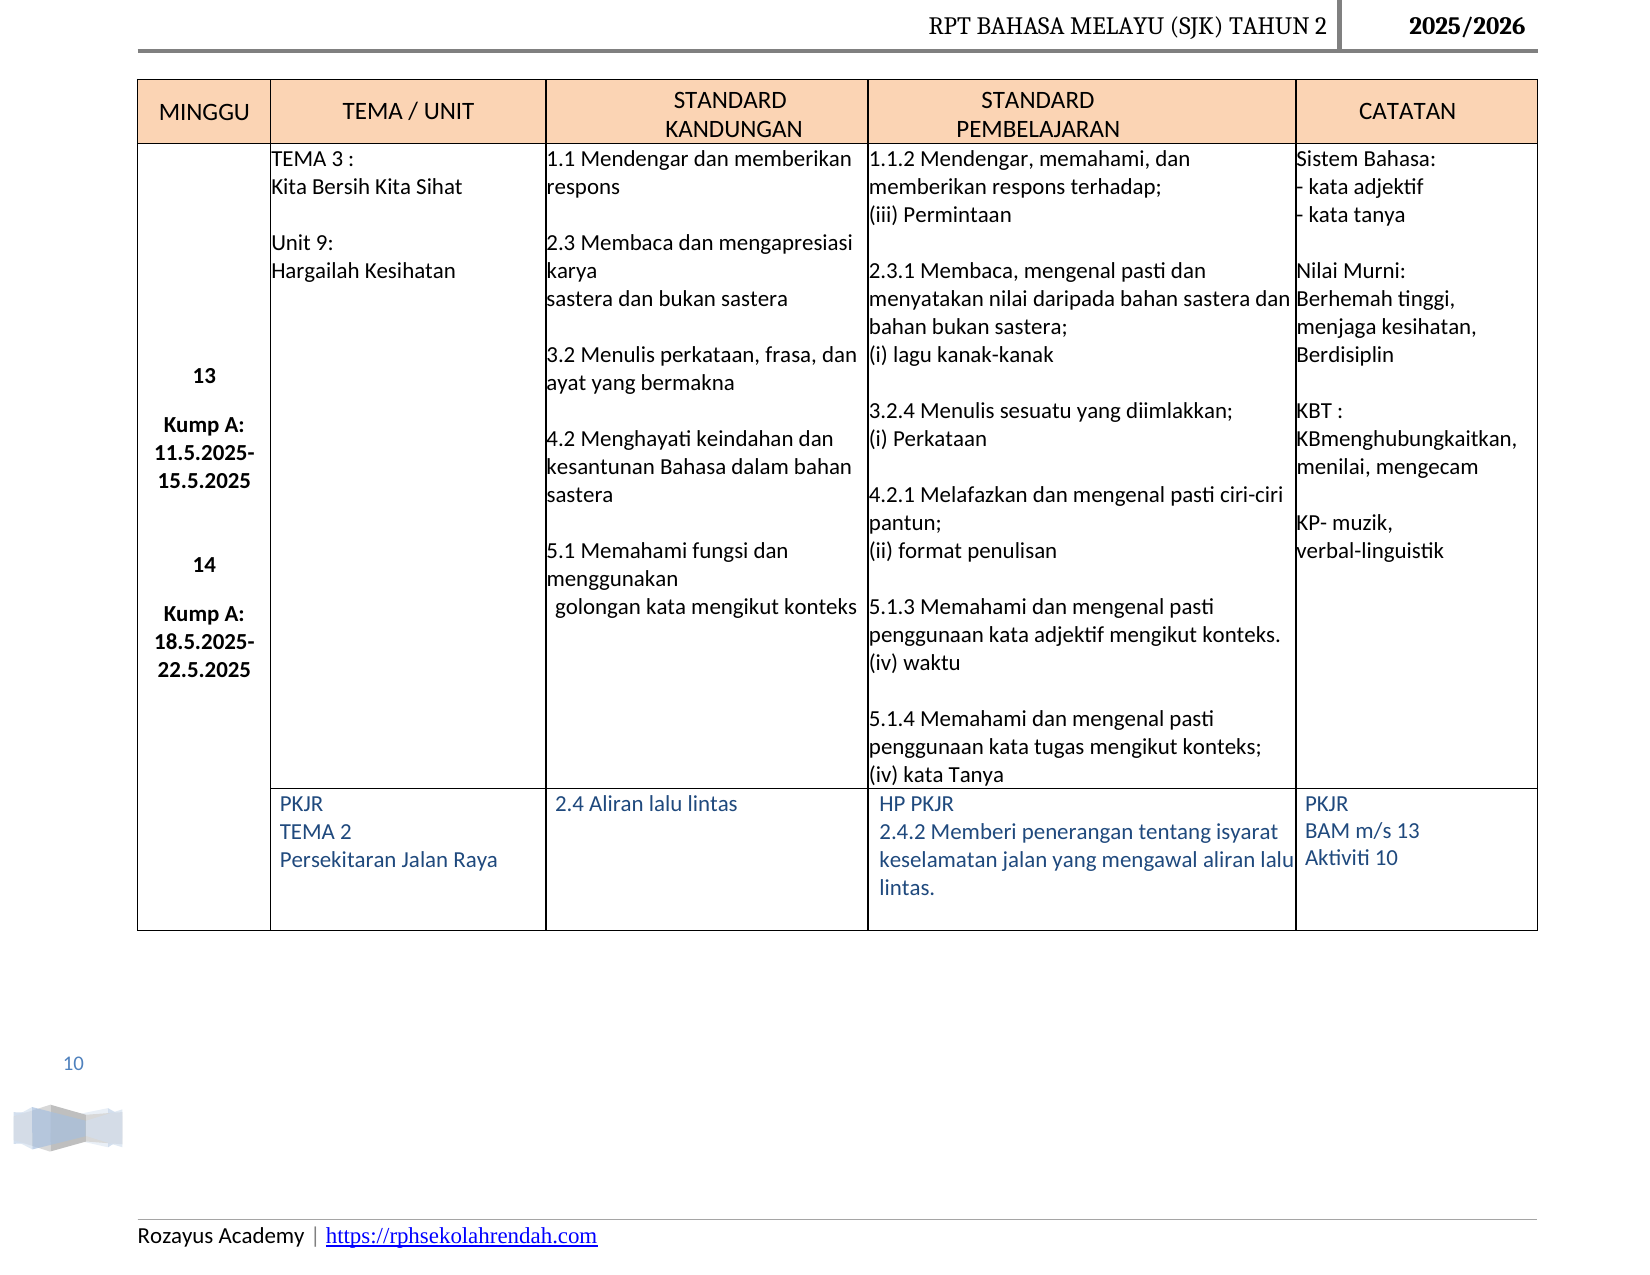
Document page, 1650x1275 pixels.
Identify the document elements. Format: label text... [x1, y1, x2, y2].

table_header STANDARD KANDUNGAN [547, 80, 867, 143]
table_cell 13 Kump A: 11.5.2025-15.5.2025 14 Kump A: 18.5.2025-22.5.2025 [138, 144, 270, 929]
table_cell 1.1 Mendengar dan memberikan respons 2.3 Membaca dan mengapresiasi karya sastera dan bukan sastera 3.2 Menulis perkataan, frasa, dan ayat yang bermakna 4.2 Menghayati keindahan dan kesantunan Bahasa dalam bahan sastera 5.1 Memahami fungsi dan menggunakan golongan kata mengikut konteks [547, 144, 867, 788]
table_cell PKJR TEMA 2 Persekitaran Jalan Raya [271, 789, 545, 929]
table_header STANDARD PEMBELAJARAN [869, 80, 1295, 143]
table_header TEMA / UNIT [271, 80, 545, 143]
table_cell PKJR BAM m/s 13 Aktiviti 10 [1297, 789, 1537, 929]
table_header MINGGU [138, 80, 270, 143]
table_cell HP PKJR 2.4.2 Memberi penerangan tentang isyarat keselamatan jalan yang mengawal aliran lalu lintas. [869, 789, 1295, 929]
table_cell Sistem Bahasa: - kata adjektif - kata tanya Nilai Murni: Berhemah tinggi, menjaga kesihatan, Berdisiplin KBT : KBmenghubungkaitkan, menilai, mengecam KP- muzik, verbal-linguistik [1297, 144, 1537, 788]
table_cell TEMA 3 : Kita Bersih Kita Sihat Unit 9: Hargailah Kesihatan [271, 144, 545, 788]
table_cell 2.4 Aliran lalu lintas [547, 789, 867, 929]
table_cell 1.1.2 Mendengar, memahami, dan memberikan respons terhadap; (iii) Permintaan 2.3.1 Membaca, mengenal pasti dan menyatakan nilai daripada bahan sastera dan bahan bukan sastera; (i) lagu kanak-kanak 3.2.4 Menulis sesuatu yang diimlakkan; (i) Perkataan 4.2.1 Melafazkan dan mengenal pasti ciri-ciri pantun; (ii) format penulisan 5.1.3 Memahami dan mengenal pasti penggunaan kata adjektif mengikut konteks. (iv) waktu 5.1.4 Memahami dan mengenal pasti penggunaan kata tugas mengikut konteks; (iv) kata Tanya [869, 144, 1295, 788]
table_header CATATAN [1297, 80, 1537, 143]
